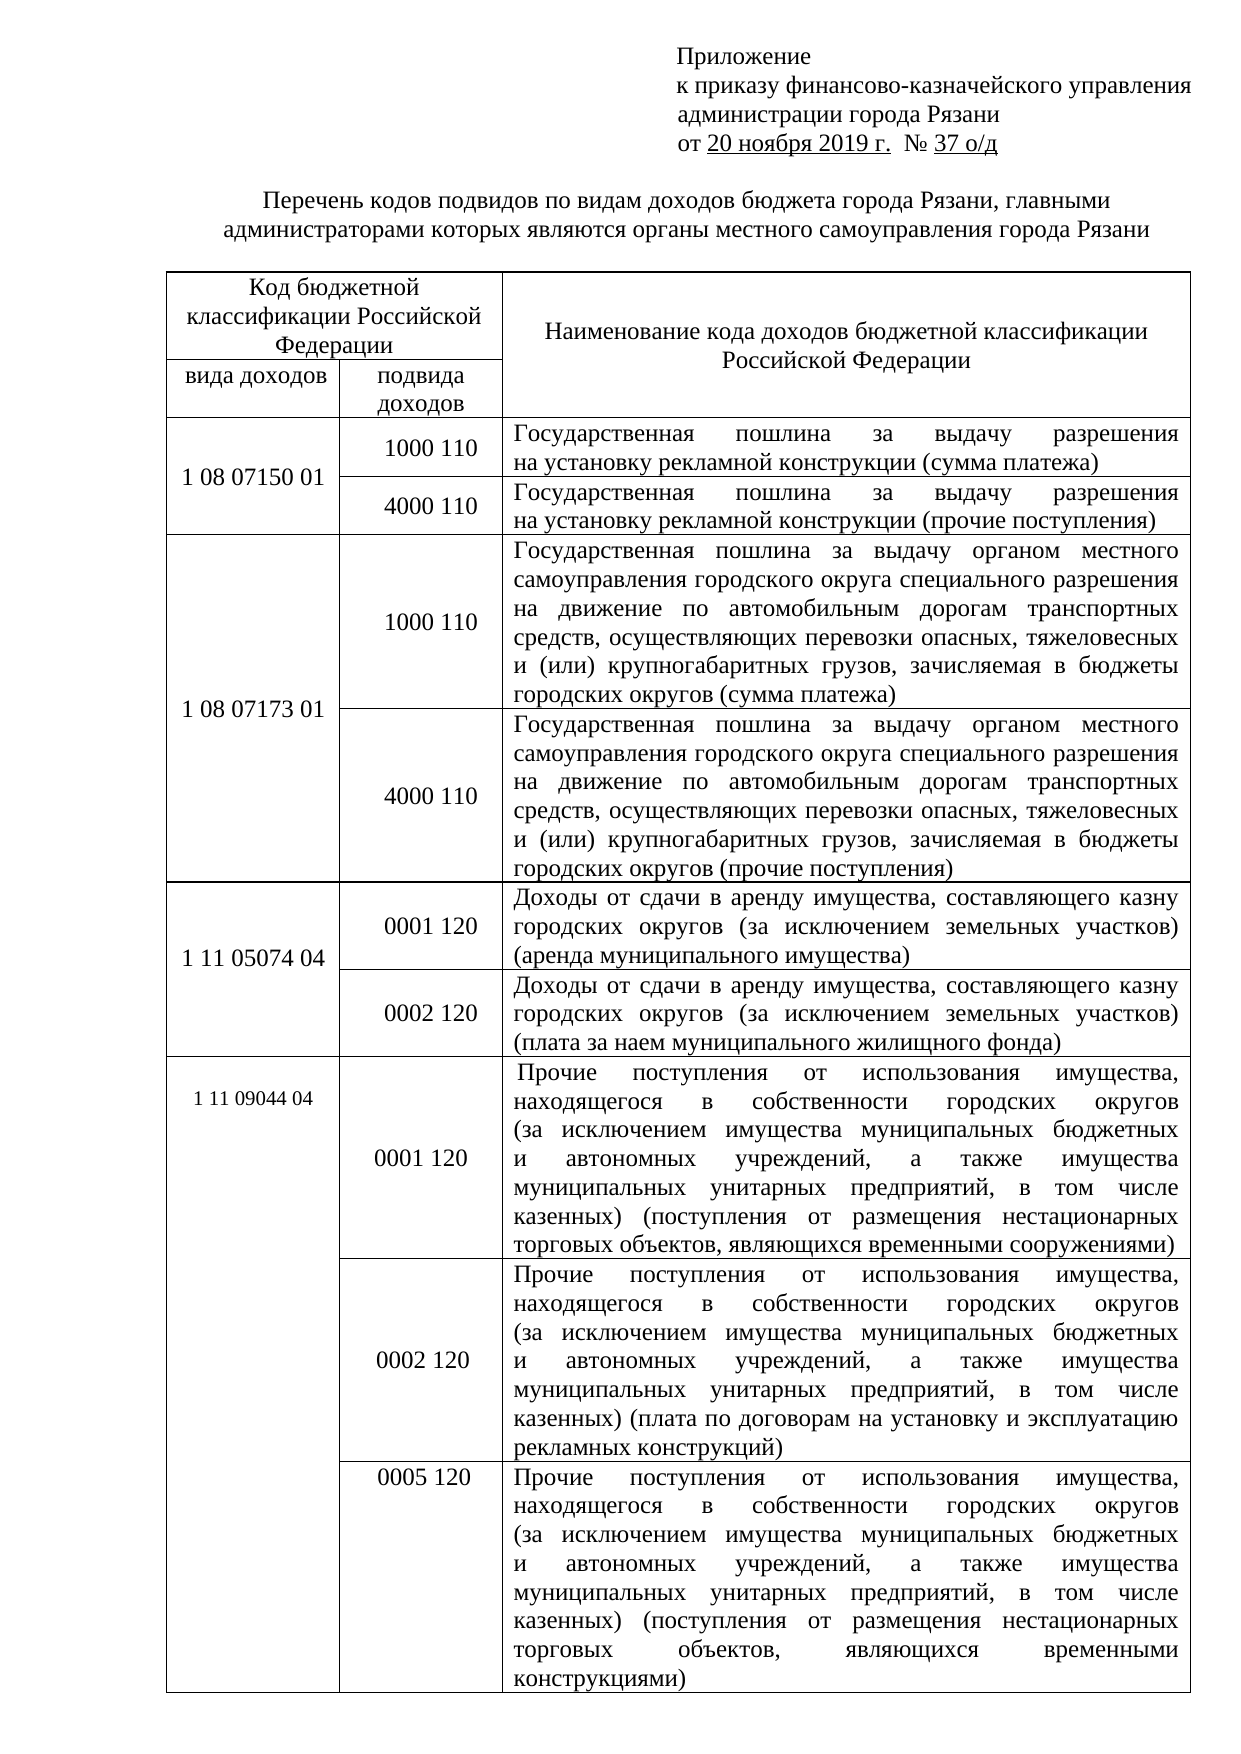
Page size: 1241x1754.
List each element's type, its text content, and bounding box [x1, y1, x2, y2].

table_cell 0005 120 [340, 1462, 502, 1692]
table_cell Прочие поступления от использования имущества, находящегося в собственности городских округов (за исключением имущества муниципальных бюджетных и автономных учреждений, а также имущества муниципальных унитарных предприятий, в том числе казенных) (поступления от размещения нестационарных торговых объектов, являющихся временными конструкциями) [503, 1462, 1190, 1692]
table_cell 1 11 05074 04 [167, 883, 339, 1056]
table_cell 0001 120 [340, 883, 502, 969]
table_cell Государственная пошлина за выдачу органом местного самоуправления городского округа специального разрешения на движение по автомобильным дорогам транспортных средств, осуществляющих перевозки опасных, тяжеловесных и (или) крупногабаритных грузов, зачисляемая в бюджеты городских округов (сумма платежа) [503, 535, 1190, 708]
table_cell 0002 120 [340, 1259, 502, 1461]
table_cell Доходы от сдачи в аренду имущества, составляющего казну городских округов (за исключением земельных участков) (плата за наем муниципального жилищного фонда) [503, 970, 1190, 1056]
table_cell 1000 110 [340, 418, 502, 476]
table_cell Прочие поступления от использования имущества, находящегося в собственности городских округов (за исключением имущества муниципальных бюджетных и автономных учреждений, а также имущества муниципальных унитарных предприятий, в том числе казенных) (плата по договорам на установку и эксплуатацию рекламных конструкций) [503, 1259, 1190, 1461]
table_cell 1 08 07173 01 [167, 535, 339, 881]
table_cell вида доходов [167, 360, 339, 417]
table_cell 0002 120 [340, 970, 502, 1056]
table_cell 1 08 07150 01 [167, 418, 339, 534]
table_cell 4000 110 [340, 477, 502, 534]
table_cell 0001 120 [340, 1057, 502, 1258]
table_cell подвида доходов [340, 360, 502, 417]
text от 20 ноября 2019 г. № 37 о/д [177, 128, 1240, 156]
table_header Наименование кода доходов бюджетной классификации Российской Федерации [503, 273, 1190, 417]
table_cell Прочие поступления от использования имущества, находящегося в собственности городских округов (за исключением имущества муниципальных бюджетных и автономных учреждений, а также имущества муниципальных унитарных предприятий, в том числе казенных) (поступления от размещения нестационарных торговых объектов, являющихся временными сооружениями) [503, 1057, 1190, 1258]
table_cell 1000 110 [340, 535, 502, 708]
table_header Код бюджетной классификации Российской Федерации [167, 273, 502, 359]
table_cell 1 11 09044 04 [167, 1057, 339, 1692]
table_cell 4000 110 [340, 709, 502, 881]
text к приказу финансово-казначейского управления [177, 70, 1196, 99]
table_cell Доходы от сдачи в аренду имущества, составляющего казну городских округов (за исключением земельных участков) (аренда муниципального имущества) [503, 883, 1190, 969]
text администрации города Рязани [177, 99, 1240, 128]
text Перечень кодов подвидов по видам доходов бюджета города Рязани, главными администраторами которых являются органы местного самоуправления города Рязани [177, 185, 1196, 243]
table_cell Государственная пошлина за выдачу разрешения на установку рекламной конструкции (сумма платежа) [503, 418, 1190, 476]
table_cell Государственная пошлина за выдачу разрешения на установку рекламной конструкции (прочие поступления) [503, 477, 1190, 534]
text Приложение [177, 41, 1196, 70]
table_cell Государственная пошлина за выдачу органом местного самоуправления городского округа специального разрешения на движение по автомобильным дорогам транспортных средств, осуществляющих перевозки опасных, тяжеловесных и (или) крупногабаритных грузов, зачисляемая в бюджеты городских округов (прочие поступления) [503, 709, 1190, 881]
